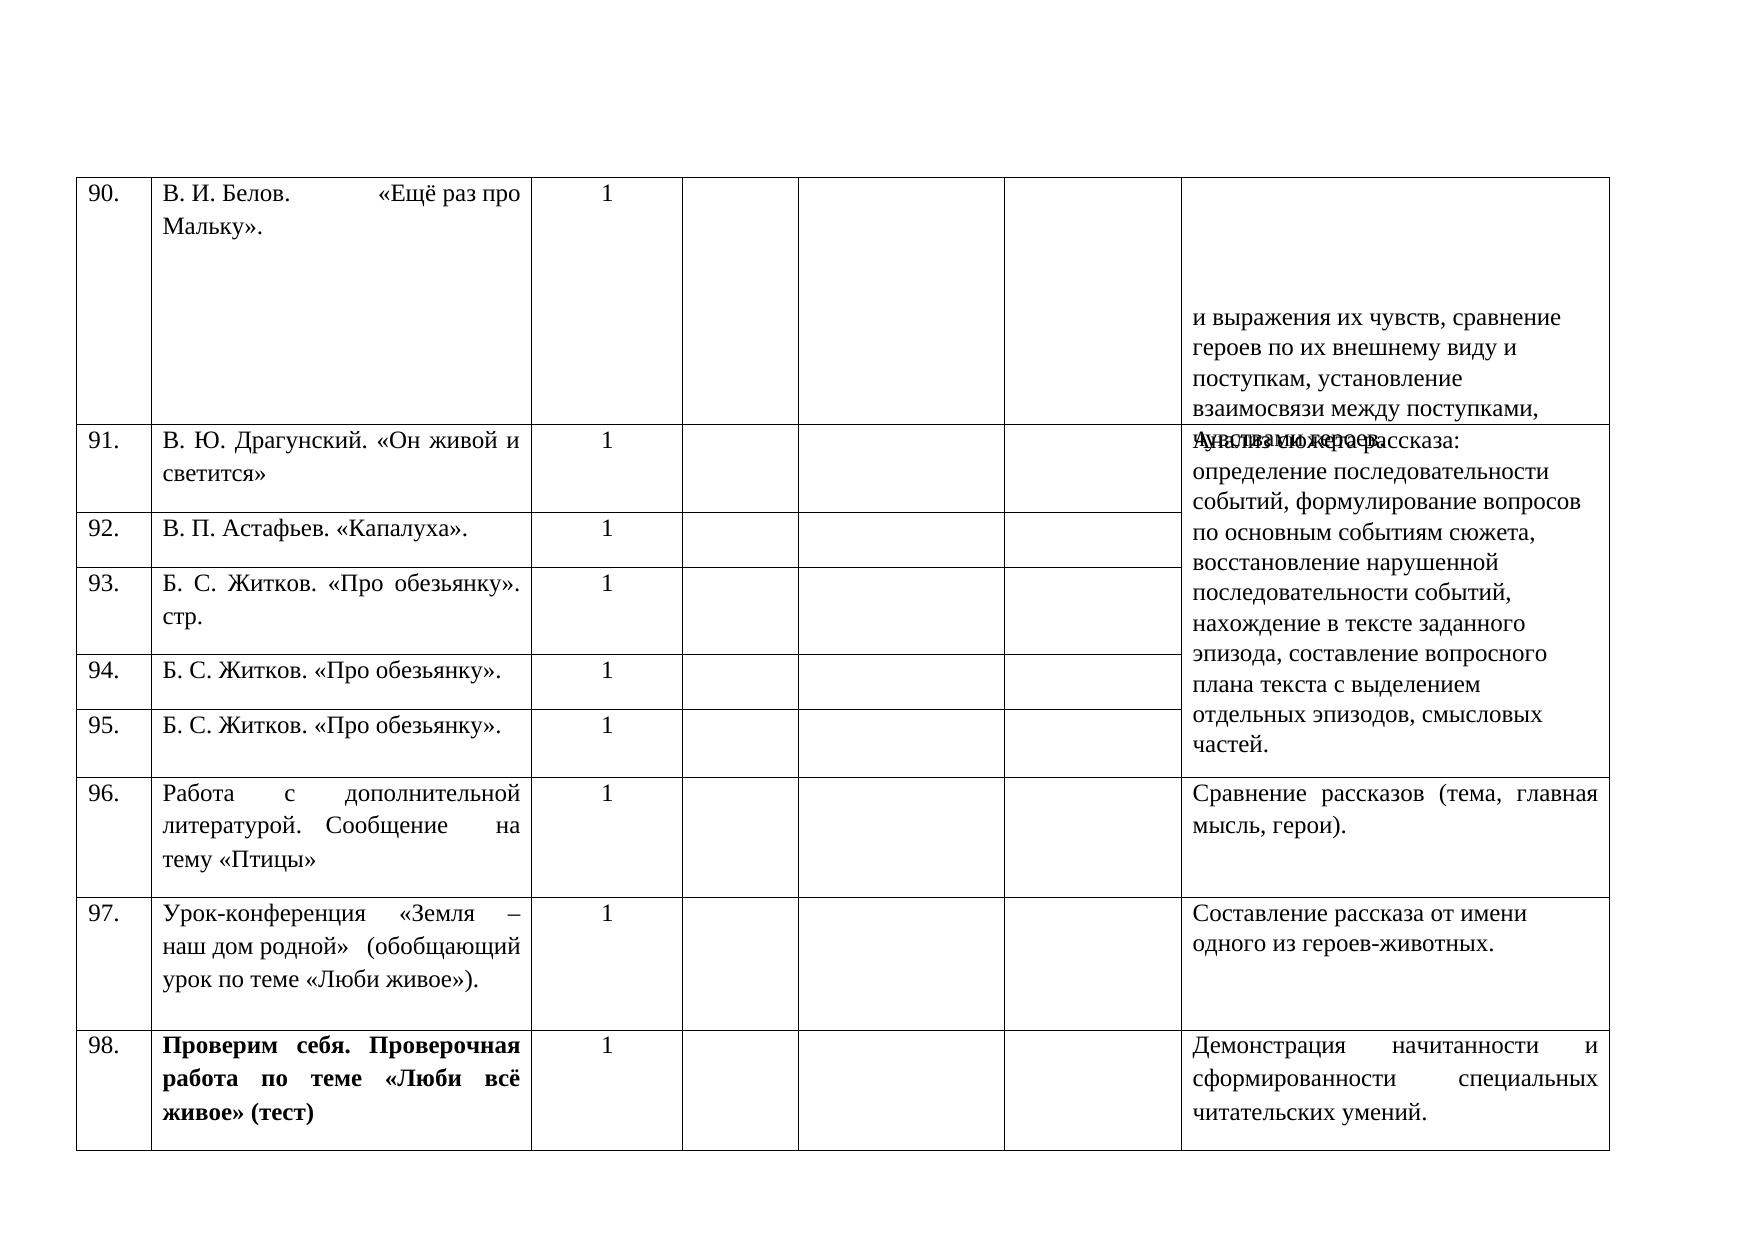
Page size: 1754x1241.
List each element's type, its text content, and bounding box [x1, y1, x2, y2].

table_cell 91. [77, 425, 151, 512]
table_cell [799, 513, 1004, 567]
table_cell [683, 898, 798, 1029]
table_cell [683, 568, 798, 654]
table_cell [1005, 710, 1181, 777]
table_cell В. Ю. Драгунский. «Он живой и светится» [152, 425, 531, 512]
table_cell Проверим себя. Проверочная работа по теме «Люби всё живое» (тест) [152, 1031, 531, 1150]
table_cell [683, 710, 798, 777]
table_cell [1005, 1031, 1181, 1150]
table_cell 1 [532, 178, 682, 424]
table_cell [683, 1031, 798, 1150]
table_cell [799, 655, 1004, 709]
table_cell [799, 425, 1004, 512]
table_cell [683, 655, 798, 709]
table_cell [799, 710, 1004, 777]
table_cell 97. [77, 898, 151, 1029]
table_cell Демонстрация начитанности и сформированности специальных читательских умений. [1182, 1031, 1609, 1150]
table_cell Анализ сюжета рассказа: определение последовательности событий, формулирование вопросов по основным событиям сюжета, восстановление нарушенной последовательности событий, нахождение в тексте заданного эпизода, составление вопросного плана текста с выделением отдельных эпизодов, смысловых частей. [1182, 425, 1609, 777]
table_cell 1 [532, 568, 682, 654]
table_cell 1 [532, 513, 682, 567]
table_cell [1005, 655, 1181, 709]
table_cell [799, 178, 1004, 424]
table_cell Сравнение рассказов (тема, главная мысль, герои). [1182, 778, 1609, 897]
table_cell В. И. Белов. «Ещё раз про Мальку». [152, 178, 531, 424]
table_cell Б. С. Житков. «Про обезьянку». [152, 710, 531, 777]
table_cell 96. [77, 778, 151, 897]
table_cell 1 [532, 710, 682, 777]
table_cell [683, 178, 798, 424]
table_cell [799, 568, 1004, 654]
table_cell [799, 1031, 1004, 1150]
table_cell 1 [532, 1031, 682, 1150]
table_cell [799, 778, 1004, 897]
table_cell Составление рассказа от имени одного из героев-животных. [1182, 898, 1609, 1029]
table_cell 1 [532, 655, 682, 709]
table_cell Урок-конференция «Земля – наш дом родной» (обобщающий урок по теме «Люби живое»). [152, 898, 531, 1029]
table_cell Работа с дополнительной литературой. Сообщение на тему «Птицы» [152, 778, 531, 897]
table_cell [1005, 178, 1181, 424]
table_cell Б. С. Житков. «Про обезьянку». [152, 655, 531, 709]
table_cell [1005, 513, 1181, 567]
table_cell [683, 513, 798, 567]
table_cell В. П. Астафьев. «Капалуха». [152, 513, 531, 567]
table_cell 90. [77, 178, 151, 424]
table_cell [683, 425, 798, 512]
table_cell [1005, 425, 1181, 512]
table_cell 95. [77, 710, 151, 777]
table_cell 94. [77, 655, 151, 709]
table_cell 1 [532, 778, 682, 897]
table_cell 93. [77, 568, 151, 654]
table_cell 92. [77, 513, 151, 567]
table_cell [683, 778, 798, 897]
table_cell [1005, 778, 1181, 897]
table_cell Б. С. Житков. «Про обезьянку». стр. [152, 568, 531, 654]
table_cell 1 [532, 898, 682, 1029]
table_cell [1005, 568, 1181, 654]
table_cell [799, 898, 1004, 1029]
table_cell 1 [532, 425, 682, 512]
table_cell [1005, 898, 1181, 1029]
table_cell 98. [77, 1031, 151, 1150]
